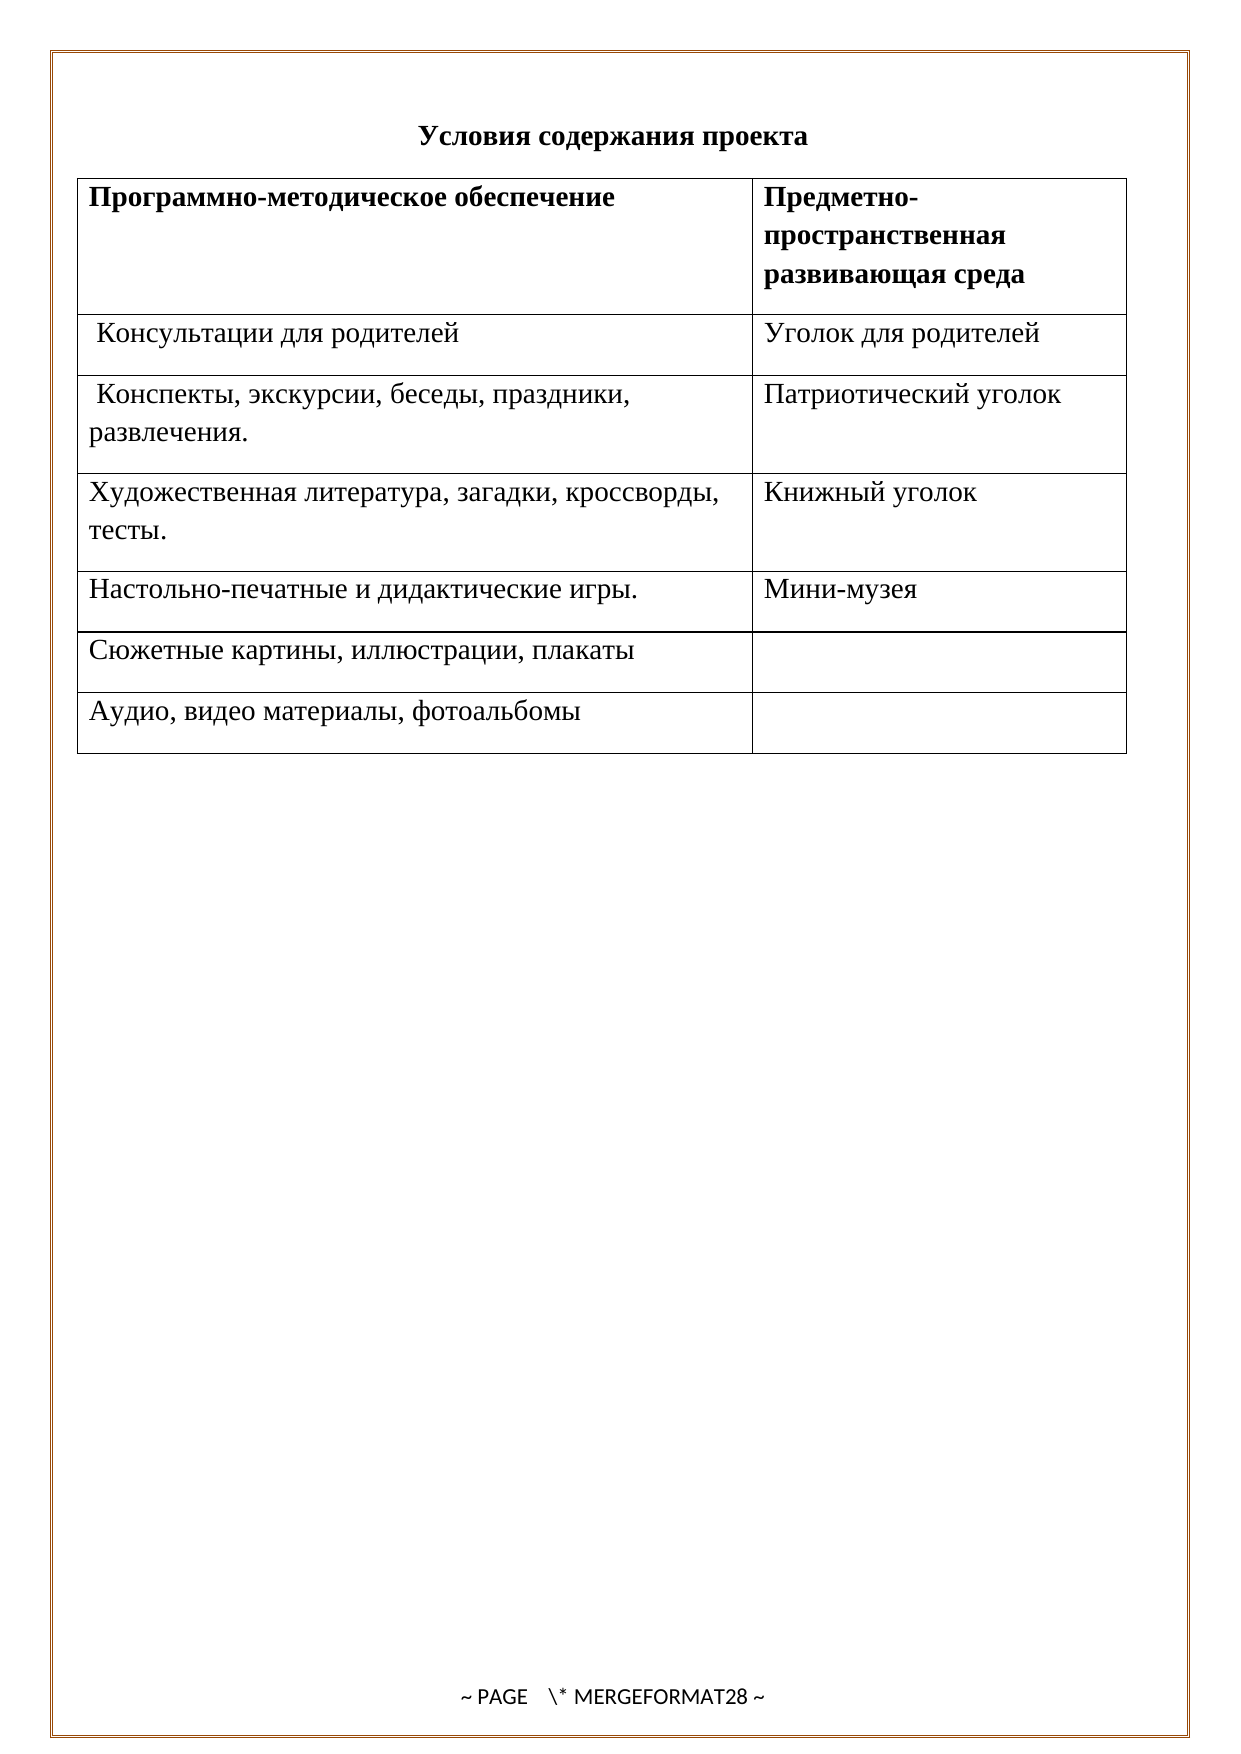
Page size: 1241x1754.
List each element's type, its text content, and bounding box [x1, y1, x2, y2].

table_cell [753, 693, 1126, 753]
table_cell Патриотический уголок [753, 376, 1126, 473]
table_cell [753, 633, 1126, 692]
table_cell Уголок для родителей [753, 315, 1126, 375]
table_cell Сюжетные картины, иллюстрации, плакаты [78, 633, 752, 692]
table_header Предметно-пространственная развивающая среда [753, 179, 1126, 314]
table_header Программно-методическое обеспечение [78, 179, 752, 314]
table_cell Художественная литература, загадки, кроссворды, тесты. [78, 474, 752, 571]
table_cell Книжный уголок [753, 474, 1126, 571]
table_cell Конспекты, экскурсии, беседы, праздники, развлечения. [78, 376, 752, 473]
table_cell Настольно-печатные и дидактические игры. [78, 572, 752, 631]
text Условия содержания проекта [89, 118, 1137, 152]
table_cell Мини-музея [753, 572, 1126, 631]
table_cell Аудио, видео материалы, фотоальбомы [78, 693, 752, 753]
table_cell Консультации для родителей [78, 315, 752, 375]
